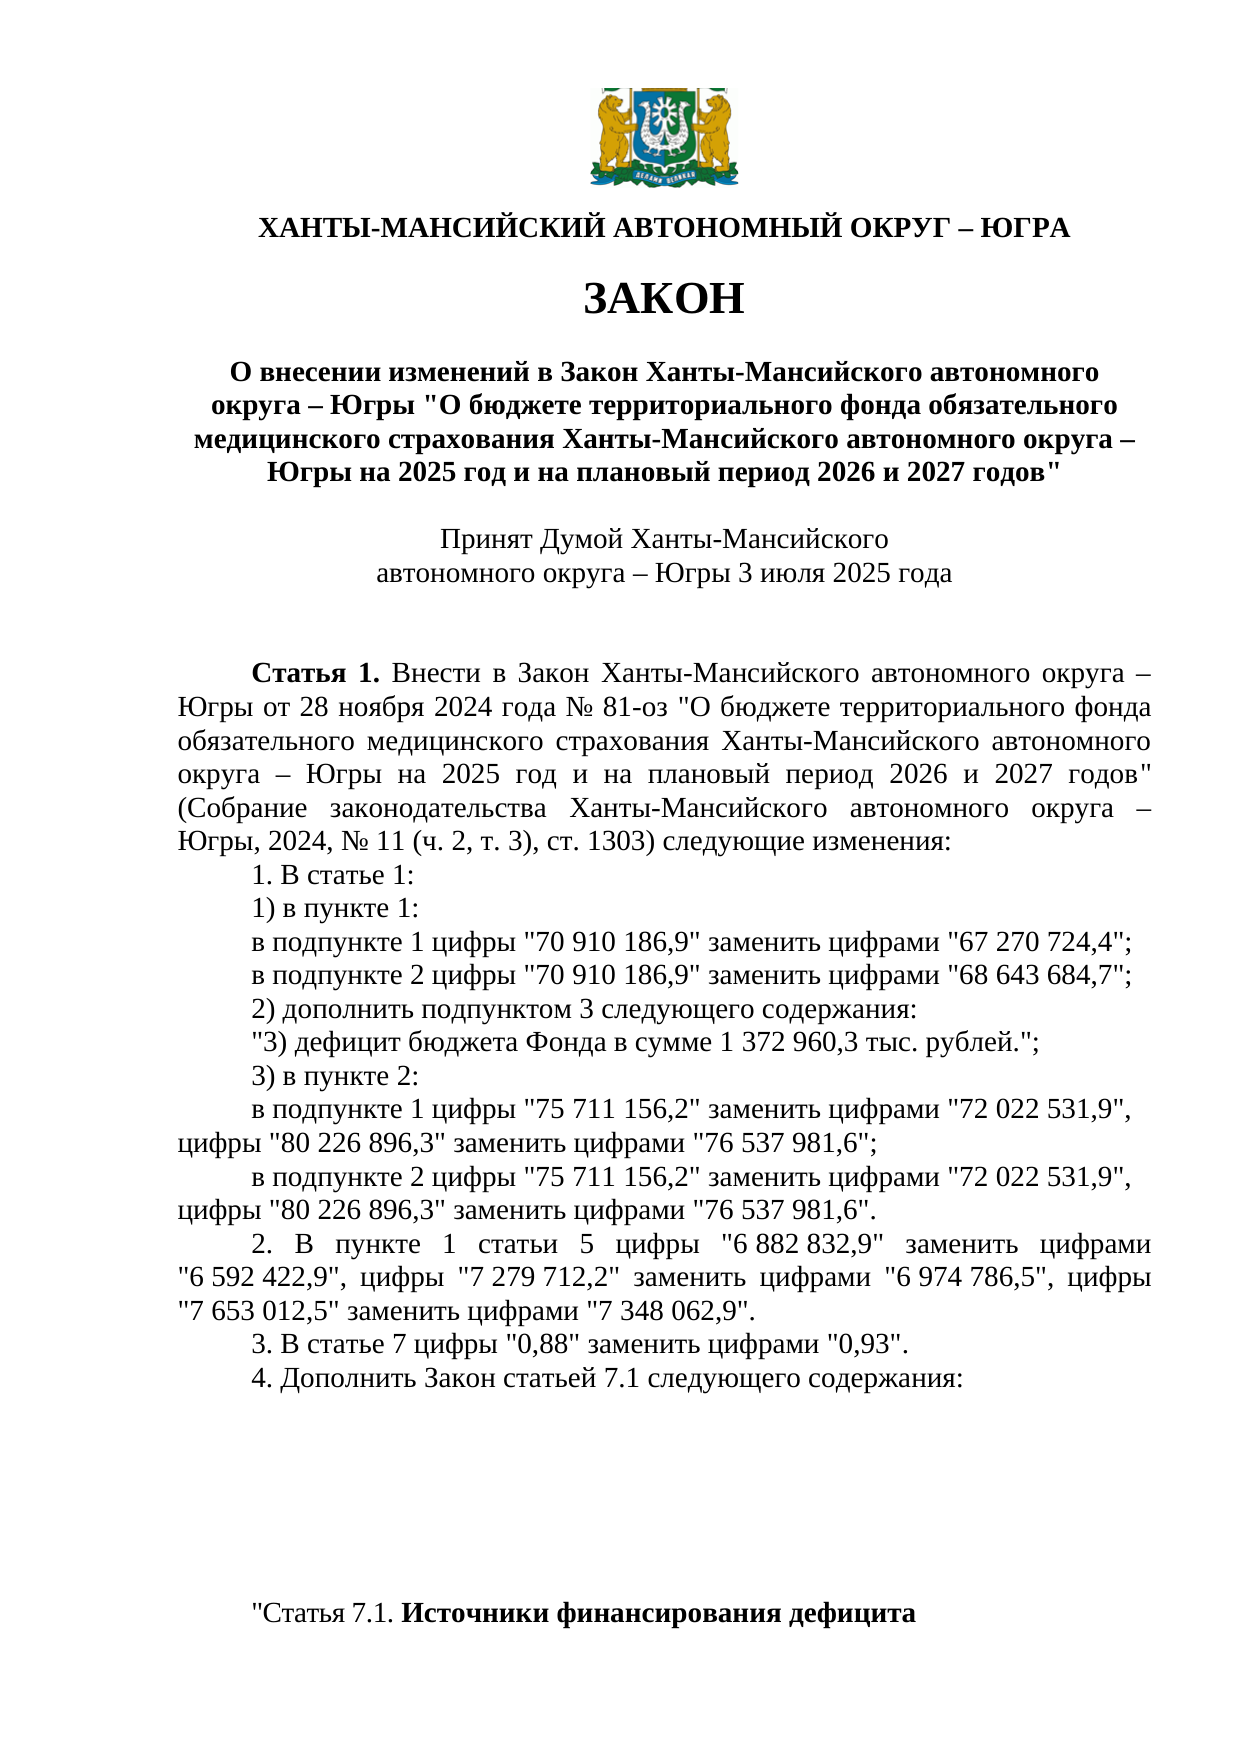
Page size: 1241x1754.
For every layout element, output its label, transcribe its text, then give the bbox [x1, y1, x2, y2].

subtitle Ханты-МансийскИЙ автономнЫЙ округ – ЮГРА [177, 213, 1152, 244]
text "Статья 7.1. Источники финансирования дефицита [177, 1595, 1152, 1628]
text автономного округа – Югры 3 июля 2025 года [177, 555, 1152, 588]
text 3) в пункте 2: [177, 1058, 1152, 1092]
text цифры "80 226 896,3" заменить цифрами "76 537 981,6". [177, 1192, 1152, 1226]
text 2. В пункте 1 статьи 5 цифры "6 882 832,9" заменить цифрами "6 592 422,9", цифры "7 279 712,2" заменить цифрами "6 974 786,5", цифры "7 653 012,5" заменить цифрами "7 348 062,9". [177, 1226, 1152, 1326]
text в подпункте 1 цифры "70 910 186,9" заменить цифрами "67 270 724,4"; [177, 924, 1152, 957]
text 1. В статье 1: [177, 857, 1152, 890]
text Статья 1. Внести в Закон Ханты-Мансийского автономного округа – Югры от 28 ноября 2024 года № 81-оз "О бюджете территориального фонда обязательного медицинского страхования Ханты-Мансийского автономного округа – Югры на 2025 год и на плановый период 2026 и 2027 годов" (Собрание законодательства Ханты-Мансийского автономного округа – Югры, 2024, № 11 (ч. 2, т. 3), ст. 1303) следующие изменения: [177, 656, 1152, 857]
text "3) дефицит бюджета Фонда в сумме 1 372 960,3 тыс. рублей."; [177, 1024, 1152, 1058]
text Принят Думой Ханты-Мансийского [177, 521, 1152, 555]
text ЗАКОН [177, 274, 1152, 323]
text 3. В статье 7 цифры "0,88" заменить цифрами "0,93". [177, 1326, 1152, 1360]
text 1) в пункте 1: [177, 890, 1152, 924]
text 4. Дополнить Закон статьей 7.1 следующего содержания: [177, 1360, 1152, 1393]
text 2) дополнить подпунктом 3 следующего содержания: [177, 991, 1152, 1024]
text в подпункте 2 цифры "75 711 156,2" заменить цифрами "72 022 531,9", [177, 1159, 1152, 1192]
text в подпункте 1 цифры "75 711 156,2" заменить цифрами "72 022 531,9", [177, 1092, 1152, 1125]
title округа – Югры "О бюджете территориального фонда обязательного медицинского страхования Ханты-Мансийского автономного округа – Югры на 2025 год и на плановый период 2026 и 2027 годов" [177, 387, 1152, 488]
picture [590, 88, 739, 188]
title О внесении изменений в Закон Ханты-Мансийского автономного [177, 354, 1152, 387]
text цифры "80 226 896,3" заменить цифрами "76 537 981,6"; [177, 1125, 1152, 1159]
text в подпункте 2 цифры "70 910 186,9" заменить цифрами "68 643 684,7"; [177, 957, 1152, 991]
